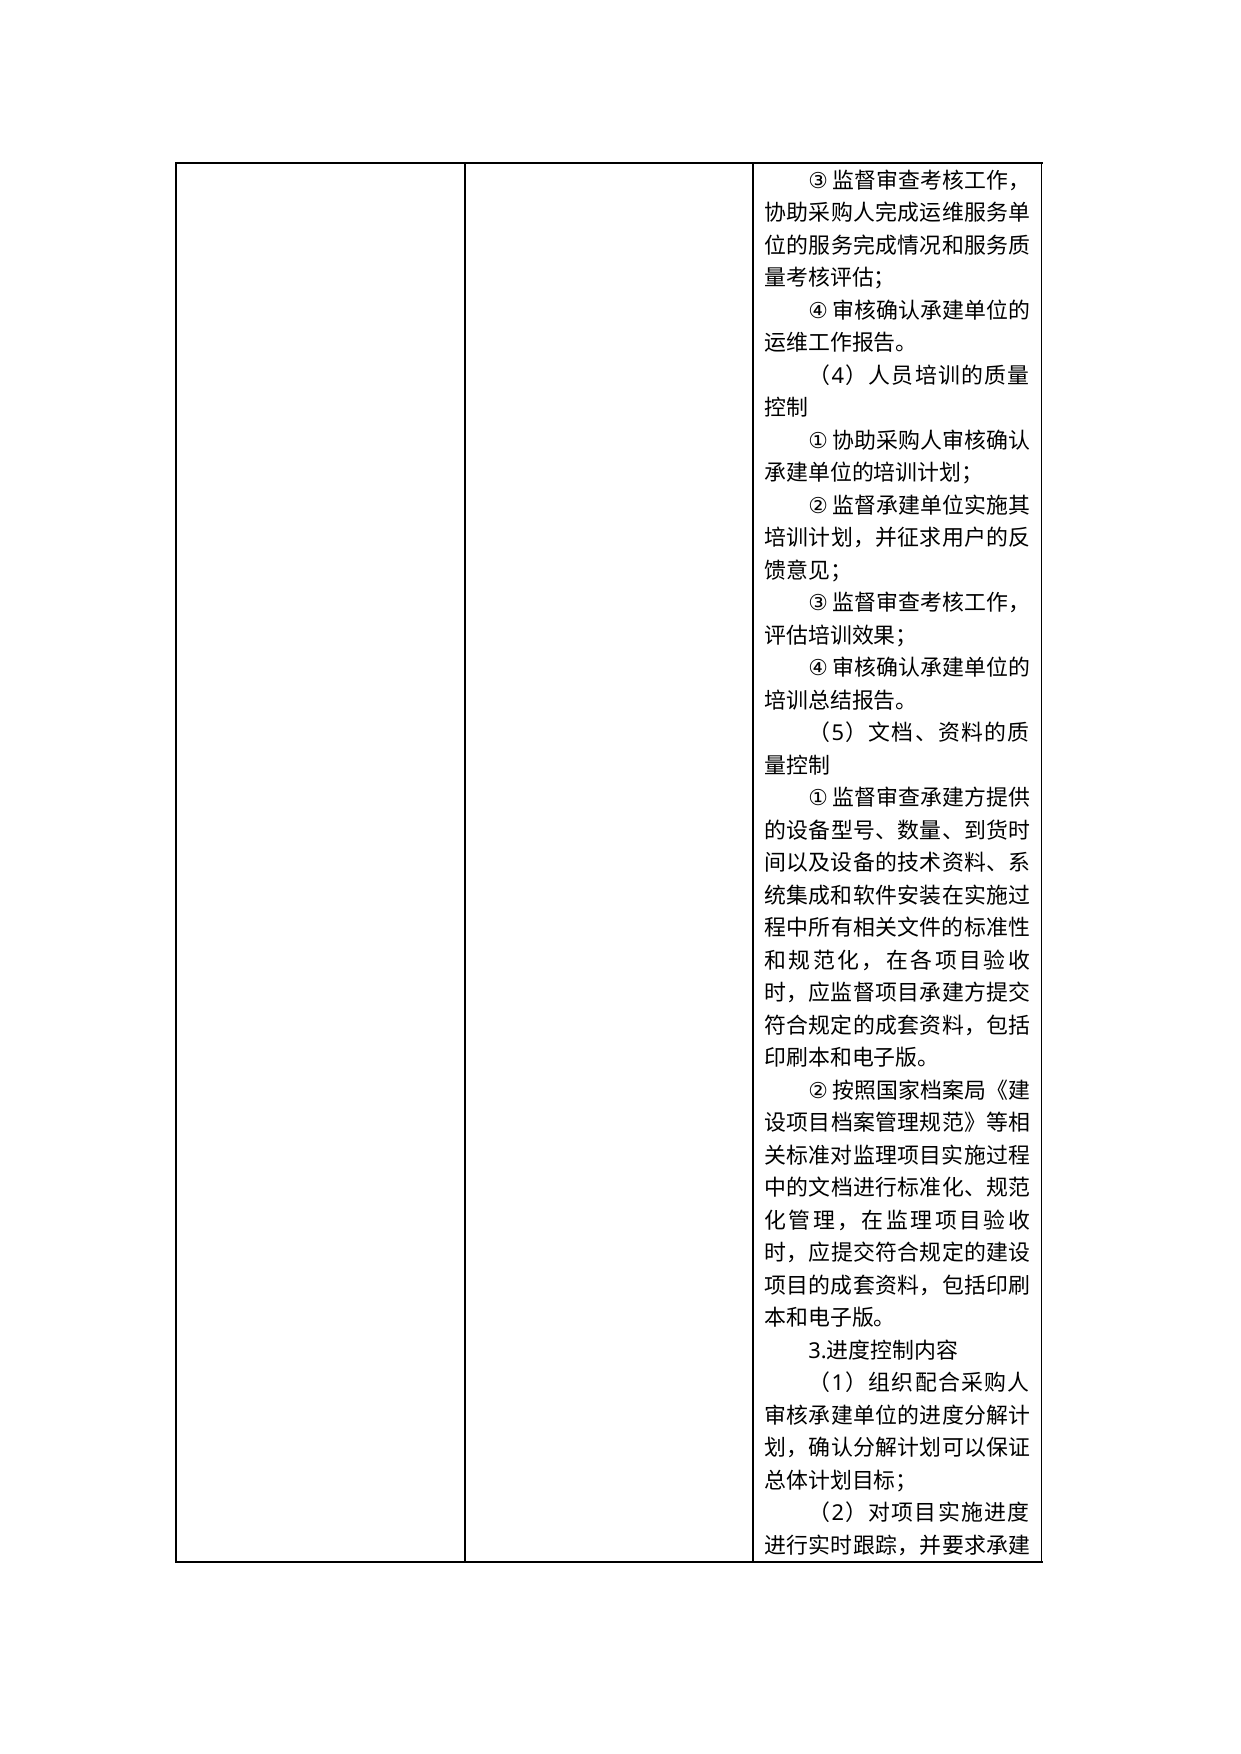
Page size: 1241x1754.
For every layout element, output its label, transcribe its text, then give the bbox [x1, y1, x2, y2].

table_cell 1 [177, 164, 464, 1561]
table_cell [466, 164, 752, 1561]
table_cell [754, 164, 1041, 1561]
